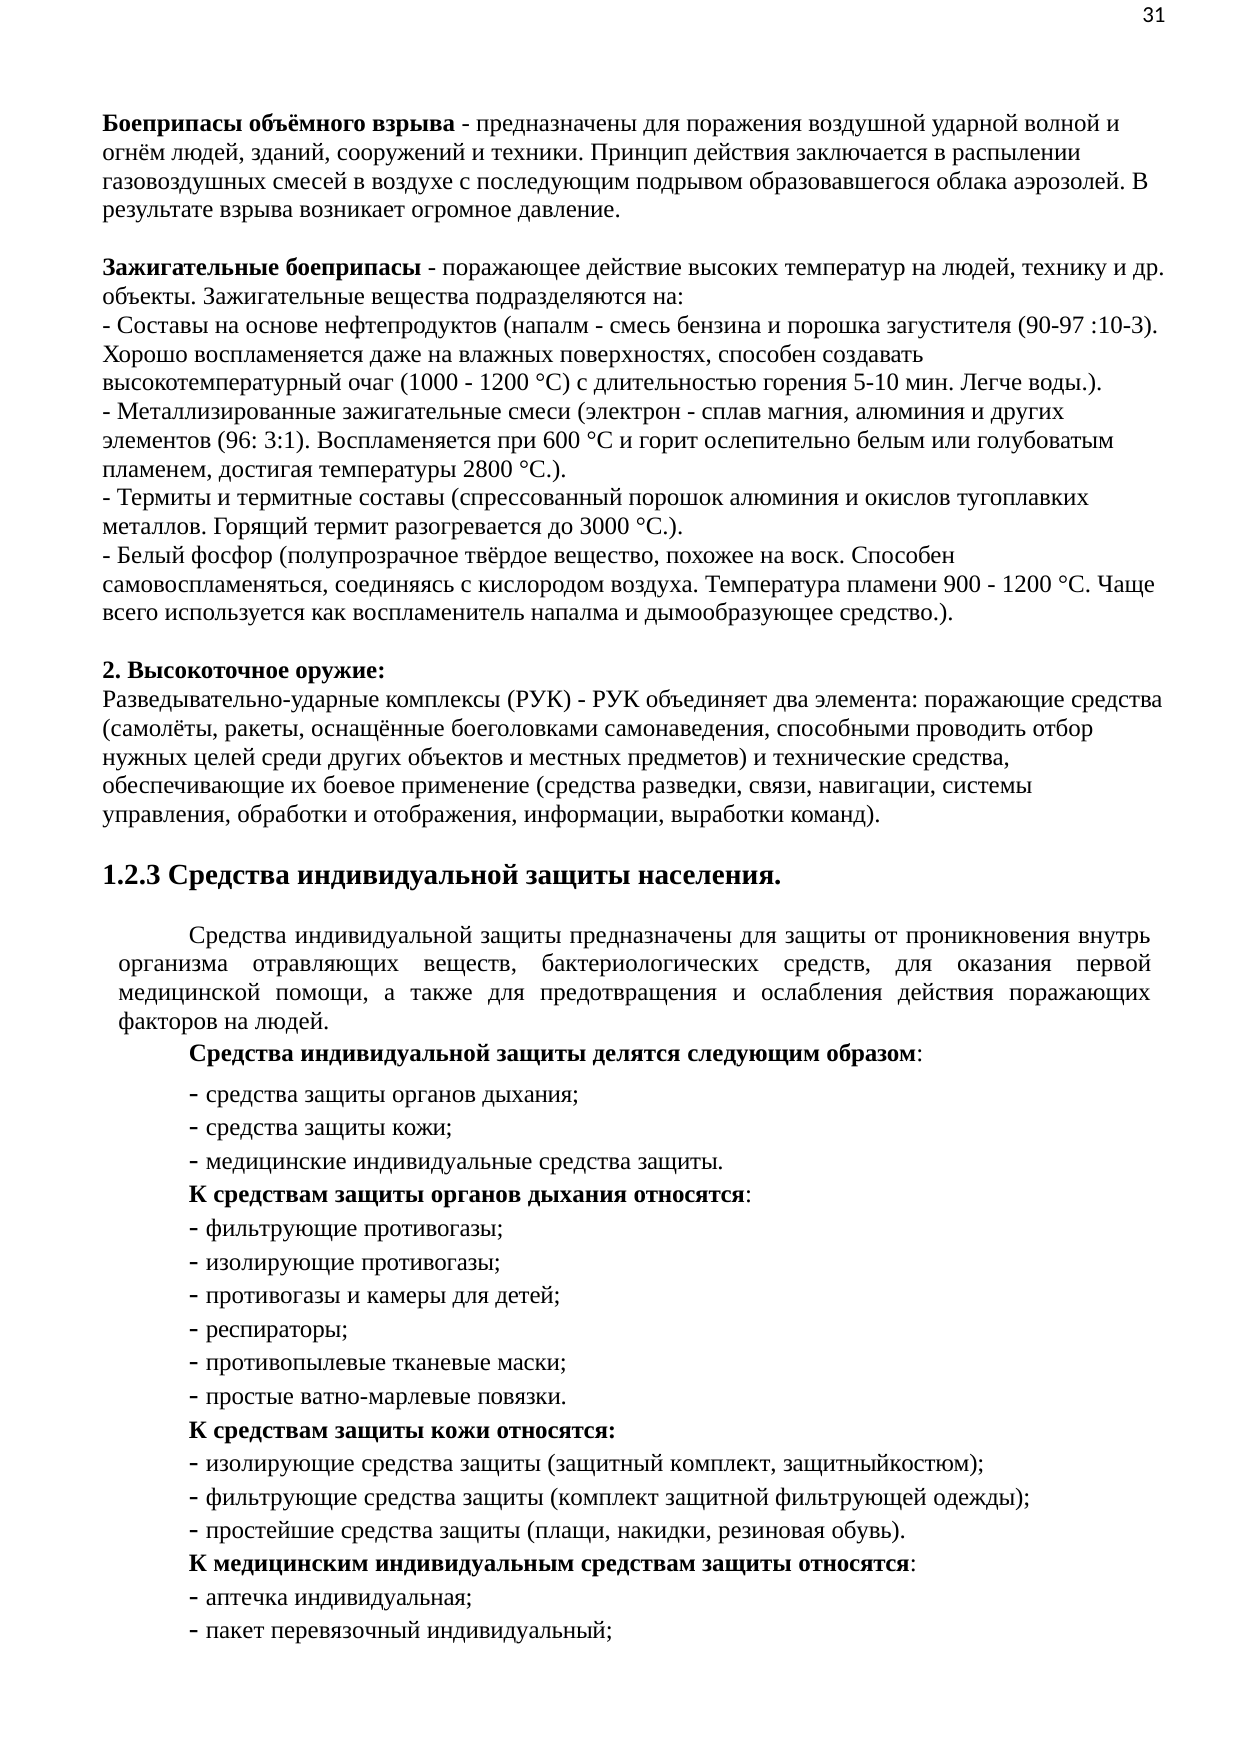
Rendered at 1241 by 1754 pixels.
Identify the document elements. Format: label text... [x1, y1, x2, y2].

list противопылевые тканевые маски; [189, 1344, 1165, 1377]
list пакет перевязочный индивидуальный; [189, 1612, 1165, 1645]
text Боеприпасы объёмного взрыва - предназначены для поражения воздушной ударной волной и огнём людей, зданий, сооружений и техники. Принцип действия заключается в распылении газовоздушных смесей в воздухе с последующим подрывом образовавшегося облака аэрозолей. В результате взрыва возникает огромное давление. [102, 108, 1165, 223]
list фильтрующие противогазы; [189, 1209, 1165, 1243]
list изолирующие противогазы; [189, 1243, 1165, 1277]
text К средствам защиты кожи относятся: [189, 1411, 1165, 1445]
list средства защиты органов дыхания; [189, 1075, 1165, 1109]
text К медицинским индивидуальным средствам защиты относятся: [189, 1545, 1165, 1578]
text 1.2.3 Средства индивидуальной защиты населения. [102, 857, 1165, 891]
list простейшие средства защиты (плащи, накидки, резиновая обувь). [189, 1512, 1165, 1545]
list простые ватно-марлевые повязки. [189, 1377, 1165, 1411]
text Зажигательные боеприпасы - поражающее действие высоких температур на людей, технику и др. объекты. Зажигательные вещества подразделяются на: - Составы на основе нефтепродуктов (напалм - смесь бензина и порошка загустителя (90-97 :10-3). Хорошо воспламеняется даже на влажных поверхностях, способен создавать высокотемпературный очаг (1000 - 1200 °С) с длительностью горения 5-10 мин. Легче воды.). - Металлизированные зажигательные смеси (электрон - сплав магния, алюминия и других элементов (96: 3:1). Воспламеняется при 600 °С и горит ослепительно белым или голубоватым пламенем, достигая температуры 2800 °С.). - Термиты и термитные составы (спрессованный порошок алюминия и окислов тугоплавких металлов. Горящий термит разогревается до 3000 °С.). - Белый фосфор (полупрозрачное твёрдое вещество, похожее на воск. Способен самовоспламеняться, соединяясь с кислородом воздуха. Температура пламени 900 - 1200 °С. Чаще всего используется как воспламенитель напалма и дымообразующее средство.). [102, 252, 1165, 626]
list респираторы; [189, 1310, 1165, 1344]
text К средствам защиты органов дыхания относятся: [189, 1176, 1165, 1209]
list противогазы и камеры для детей; [189, 1277, 1165, 1310]
list аптечка индивидуальная; [189, 1578, 1165, 1612]
text Средства индивидуальной защиты делятся следующим образом: [189, 1035, 1165, 1068]
list фильтрующие средства защиты (комплект защитной фильтрующей одежды); [189, 1478, 1047, 1512]
list средства защиты кожи; [189, 1109, 1165, 1142]
list изолирующие средства защиты (защитный комплект, защитныйкостюм); [189, 1445, 1165, 1478]
text Средства индивидуальной защиты предназначены для защиты от проникновения внутрь организма отравляющих веществ, бактериологических средств, для оказания первой медицинской помощи, а также для предотвращения и ослабления действия поражающих факторов на людей. [118, 920, 1152, 1035]
list медицинские индивидуальные средства защиты. [189, 1142, 1165, 1176]
text 2. Высокоточное оружие: Разведывательно-ударные комплексы (РУК) - РУК объединяет два элемента: поражающие средства (самолёты, ракеты, оснащённые боеголовками самонаведения, способными проводить отбор нужных целей среди других объектов и местных предметов) и технические средства, обеспечивающие их боевое применение (средства разведки, связи, навигации, системы управления, обработки и отображения, информации, выработки команд). [102, 655, 1165, 828]
